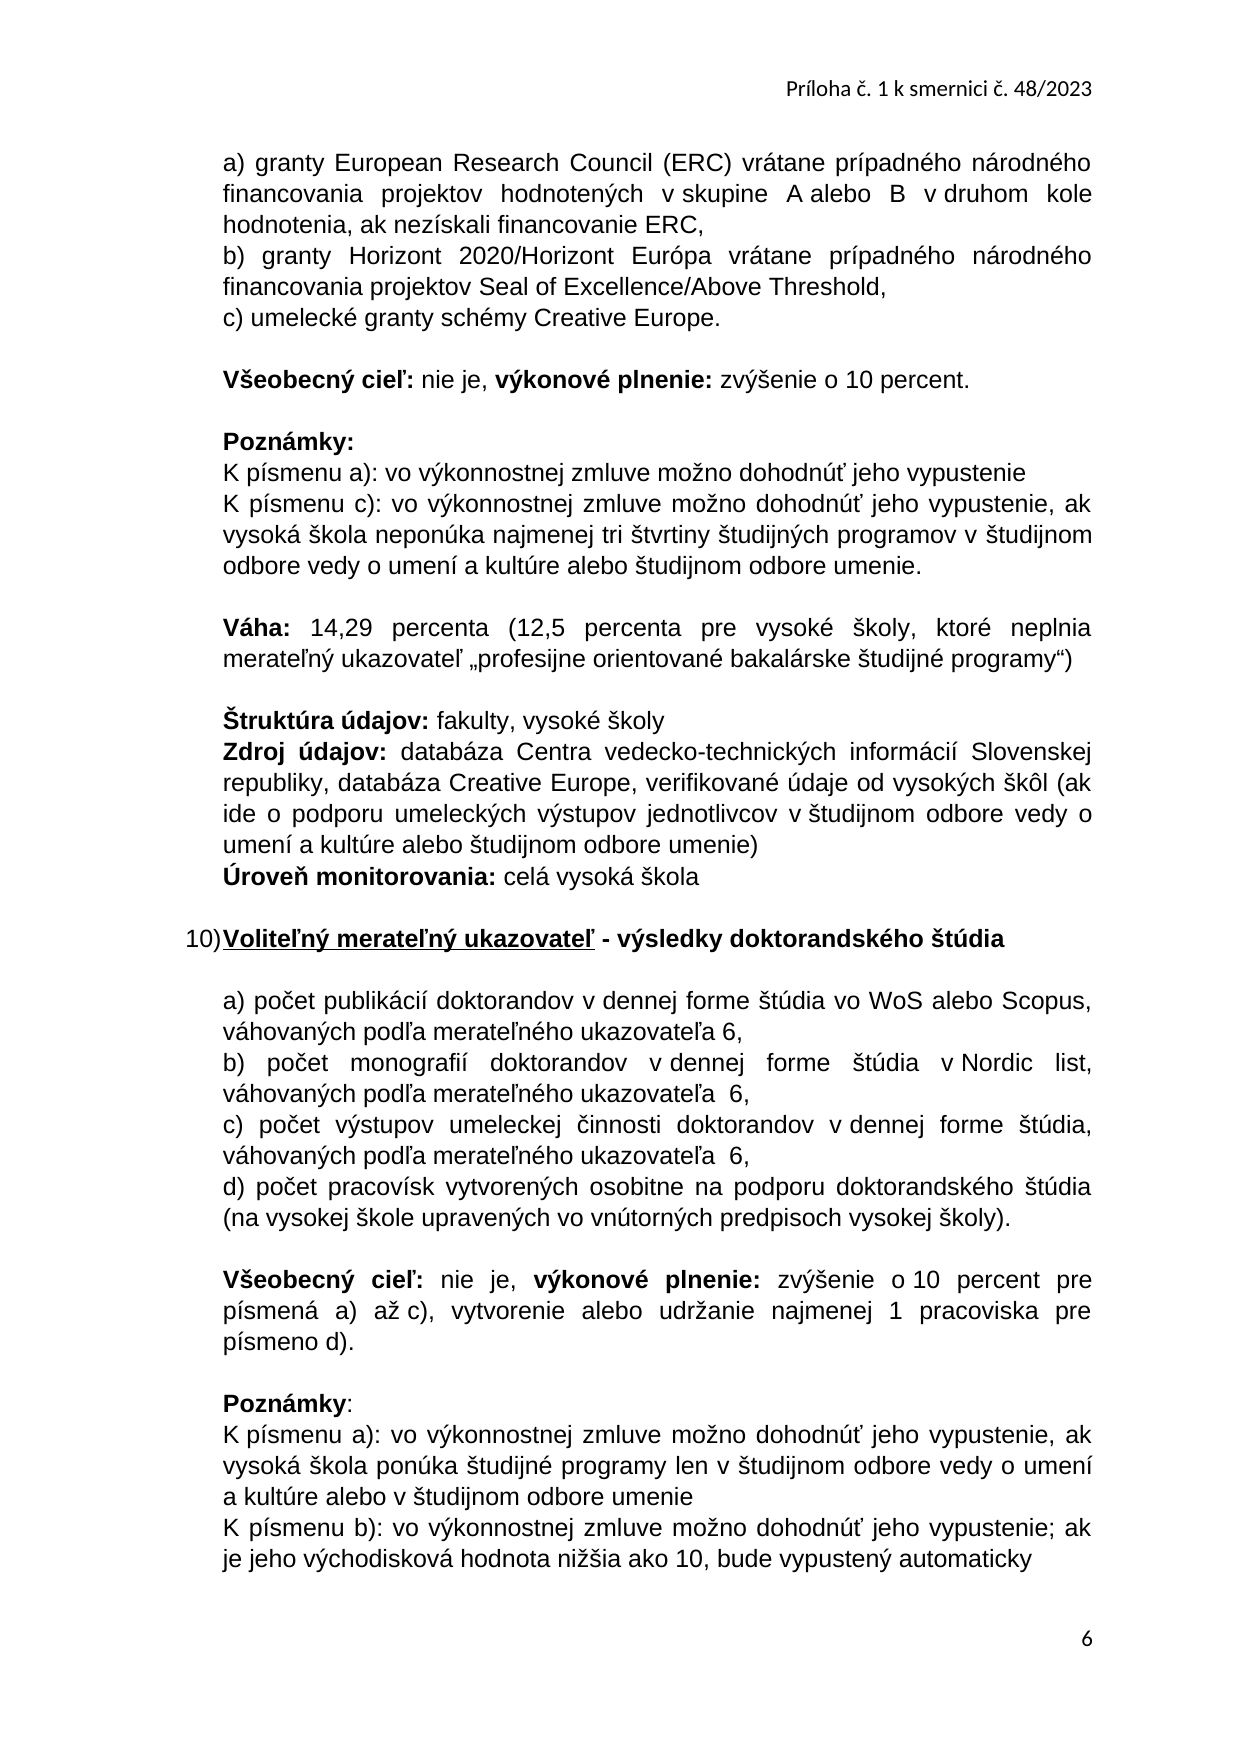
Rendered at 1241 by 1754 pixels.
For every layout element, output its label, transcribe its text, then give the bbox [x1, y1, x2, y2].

text c) počet výstupov umeleckej činnosti doktorandov v dennej forme štúdia, váhovaných podľa merateľného ukazovateľa 6, [223, 1110, 1093, 1170]
text d) počet pracovísk vytvorených osobitne na podporu doktorandského štúdia (na vysokej škole upravených vo vnútorných predpisoch vysokej školy). [223, 1172, 1093, 1232]
text b) granty Horizont 2020/Horizont Európa vrátane prípadného národného financovania projektov Seal of Excellence/Above Threshold, [223, 241, 1093, 301]
text K písmenu b): vo výkonnostnej zmluve možno dohodnúť jeho vypustenie; ak je jeho východisková hodnota nižšia ako 10, bude vypustený automaticky [223, 1513, 1093, 1573]
text Všeobecný cieľ: nie je, výkonové plnenie: zvýšenie o 10 percent. [223, 365, 1093, 394]
text a) granty European Research Council (ERC) vrátane prípadného národného financovania projektov hodnotených v skupine A alebo B v druhom kole hodnotenia, ak nezískali financovanie ERC, [223, 148, 1093, 238]
text Všeobecný cieľ: nie je, výkonové plnenie: zvýšenie o 10 percent pre písmená a) až c), vytvorenie alebo udržanie najmenej 1 pracoviska pre písmeno d). [223, 1265, 1093, 1356]
text a) počet publikácií doktorandov v dennej forme štúdia vo WoS alebo Scopus, váhovaných podľa merateľného ukazovateľa 6, [223, 986, 1093, 1046]
text Poznámky: [223, 427, 1093, 456]
text Váha: 14,29 percenta (12,5 percenta pre vysoké školy, ktoré neplnia merateľný ukazovateľ „profesijne orientované bakalárske študijné programy“) [223, 613, 1093, 673]
list Voliteľný merateľný ukazovateľ - výsledky doktorandského štúdia [185, 924, 1093, 952]
text K písmenu a): vo výkonnostnej zmluve možno dohodnúť jeho vypustenie [223, 458, 1093, 487]
text Úroveň monitorovania: celá vysoká škola [223, 862, 1093, 890]
text K písmenu c): vo výkonnostnej zmluve možno dohodnúť jeho vypustenie, ak vysoká škola neponúka najmenej tri štvrtiny študijných programov v študijnom odbore vedy o umení a kultúre alebo študijnom odbore umenie. [223, 489, 1093, 580]
text K písmenu a): vo výkonnostnej zmluve možno dohodnúť jeho vypustenie, ak vysoká škola ponúka študijné programy len v študijnom odbore vedy o umení a kultúre alebo v študijnom odbore umenie [223, 1420, 1093, 1511]
text b) počet monografií doktorandov v dennej forme štúdia v Nordic list, váhovaných podľa merateľného ukazovateľa 6, [223, 1048, 1093, 1108]
text Zdroj údajov: databáza Centra vedecko-technických informácií Slovenskej republiky, databáza Creative Europe, verifikované údaje od vysokých škôl (ak ide o podporu umeleckých výstupov jednotlivcov v študijnom odbore vedy o umení a kultúre alebo študijnom odbore umenie) [223, 737, 1093, 859]
text Štruktúra údajov: fakulty, vysoké školy [223, 706, 1093, 735]
text Poznámky: [223, 1389, 1093, 1418]
text c) umelecké granty schémy Creative Europe. [223, 303, 1093, 332]
